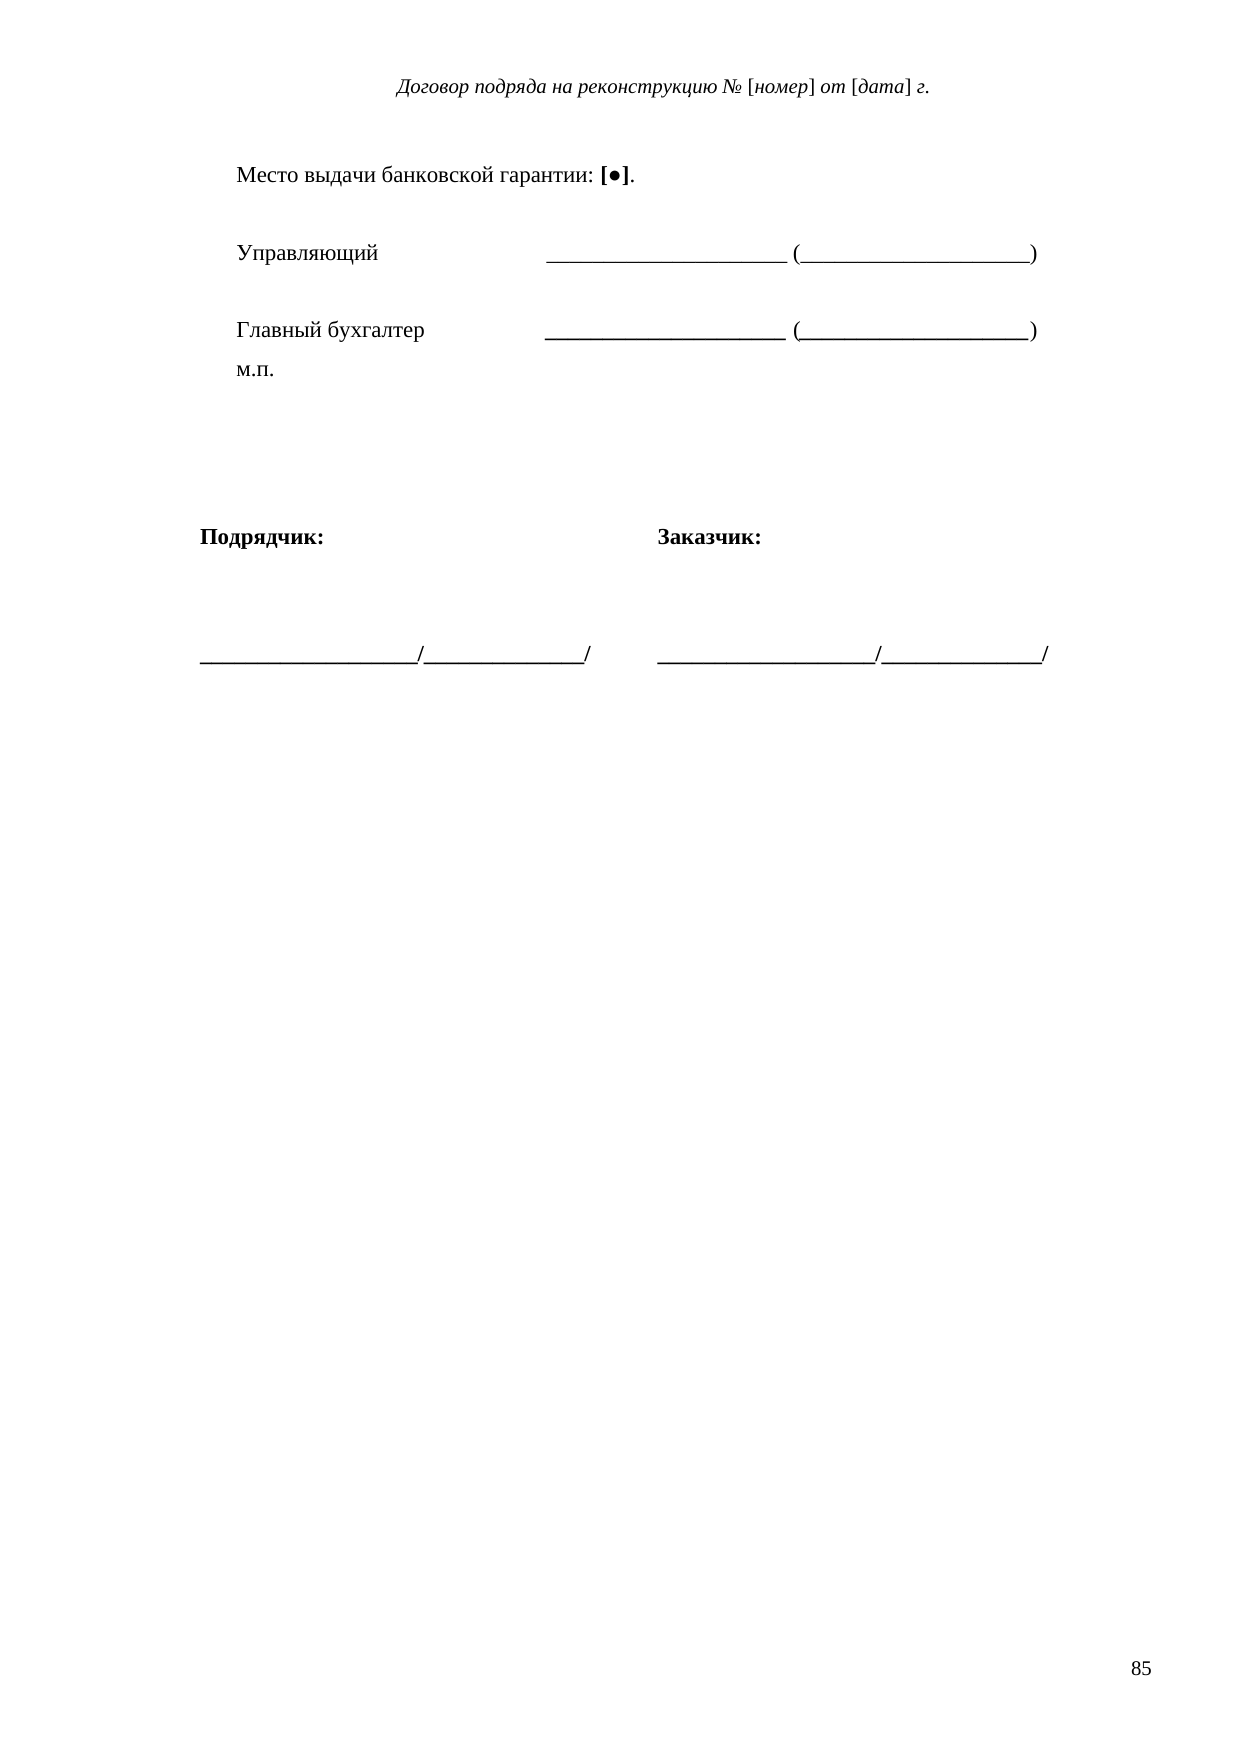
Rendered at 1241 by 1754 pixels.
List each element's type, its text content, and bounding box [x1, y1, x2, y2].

table_header Подрядчик: ___________________/______________/ [189, 511, 646, 678]
text м.п. [177, 355, 1152, 381]
table_header Заказчик: ___________________/______________/ [646, 511, 1119, 678]
text Главный бухгалтер _____________________ (____________________) [177, 316, 1152, 343]
text Место выдачи банковской гарантии: [●]. [177, 161, 1152, 187]
subtitle Управляющий _____________________ (____________________) [177, 238, 1152, 265]
